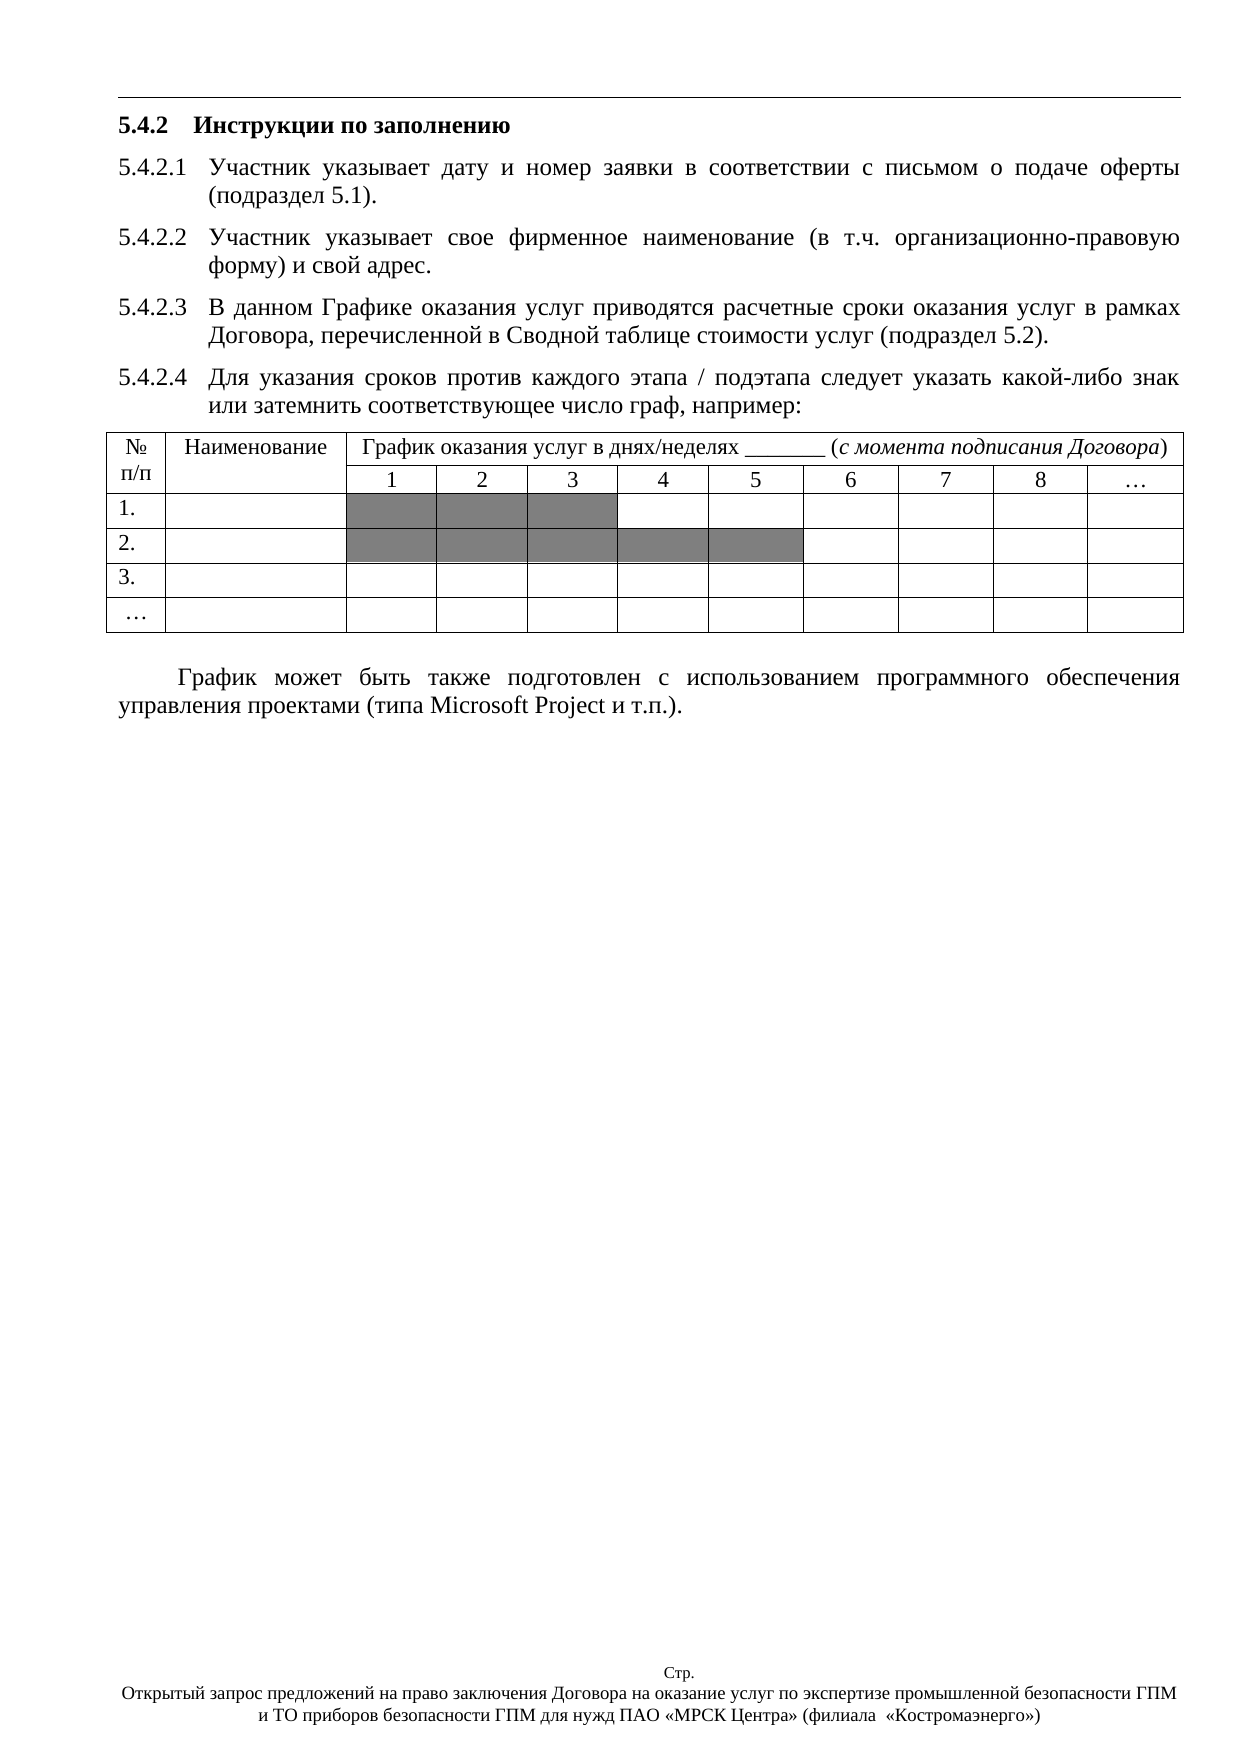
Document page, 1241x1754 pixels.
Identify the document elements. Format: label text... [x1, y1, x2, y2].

table_cell 6 [804, 466, 898, 493]
table_cell 8 [994, 466, 1087, 493]
table_cell 3 [528, 466, 617, 493]
table_cell … [1088, 466, 1183, 493]
table_cell [437, 564, 527, 597]
table_cell [347, 564, 436, 597]
table_cell [899, 598, 993, 632]
table_cell [107, 529, 165, 562]
table_cell [709, 564, 803, 597]
table_cell [166, 564, 346, 597]
table_cell [1088, 529, 1183, 562]
table_cell [347, 494, 436, 528]
table_cell [994, 529, 1087, 562]
table_cell [994, 598, 1087, 632]
table_cell [437, 494, 527, 528]
table_cell [166, 494, 346, 528]
table_cell [994, 494, 1087, 528]
table_header График оказания услуг в днях/неделях _______ (с момента подписания Договора) [347, 433, 1183, 465]
table_cell [528, 494, 617, 528]
table_cell [166, 598, 346, 632]
table_cell [899, 494, 993, 528]
table_cell [528, 564, 617, 597]
table_header Наименование [166, 433, 346, 493]
list В данном Графике оказания услуг приводятся расчетные сроки оказания услуг в рамках Договора, перечисленной в Сводной таблице стоимости услуг (подраздел 5.2). [118, 292, 1181, 349]
table_cell [107, 564, 165, 597]
table_cell [528, 598, 617, 632]
table_cell [1088, 598, 1183, 632]
table_cell [709, 598, 803, 632]
list Для указания сроков против каждого этапа / подэтапа следует указать какой-либо знак или затемнить соответствующее число граф, например: [118, 362, 1181, 419]
table_cell [347, 598, 436, 632]
table_cell 7 [899, 466, 993, 493]
table_cell [528, 529, 617, 562]
table_cell 5 [709, 466, 803, 493]
table_cell [107, 494, 165, 528]
subtitle Инструкции по заполнению [118, 111, 1181, 139]
table_cell [899, 564, 993, 597]
table_cell 2 [437, 466, 527, 493]
table_cell [166, 529, 346, 562]
table_cell [618, 529, 708, 562]
table_cell [618, 564, 708, 597]
list Участник указывает свое фирменное наименование (в т.ч. организационно-правовую форму) и свой адрес. [118, 222, 1181, 279]
table_cell 4 [618, 466, 708, 493]
table_cell [804, 529, 898, 562]
table_cell [1088, 564, 1183, 597]
table_cell [709, 494, 803, 528]
table_cell [899, 529, 993, 562]
table_cell [437, 598, 527, 632]
table_header № п/п [107, 433, 165, 493]
text График может быть также подготовлен с использованием программного обеспечения управления проектами (типа Microsoft Project и т.п.). [118, 662, 1181, 719]
table_cell [618, 598, 708, 632]
list Участник указывает дату и номер заявки в соответствии с письмом о подаче оферты (подраздел 5.1). [118, 152, 1181, 209]
table_cell [1088, 494, 1183, 528]
table_cell [804, 564, 898, 597]
table_cell [994, 564, 1087, 597]
table_cell … [107, 598, 165, 632]
table_cell [804, 598, 898, 632]
table_cell [709, 529, 803, 562]
table_cell [437, 529, 527, 562]
table_cell [618, 494, 708, 528]
table_cell [347, 529, 436, 562]
table_cell [804, 494, 898, 528]
table_cell 1 [347, 466, 436, 493]
